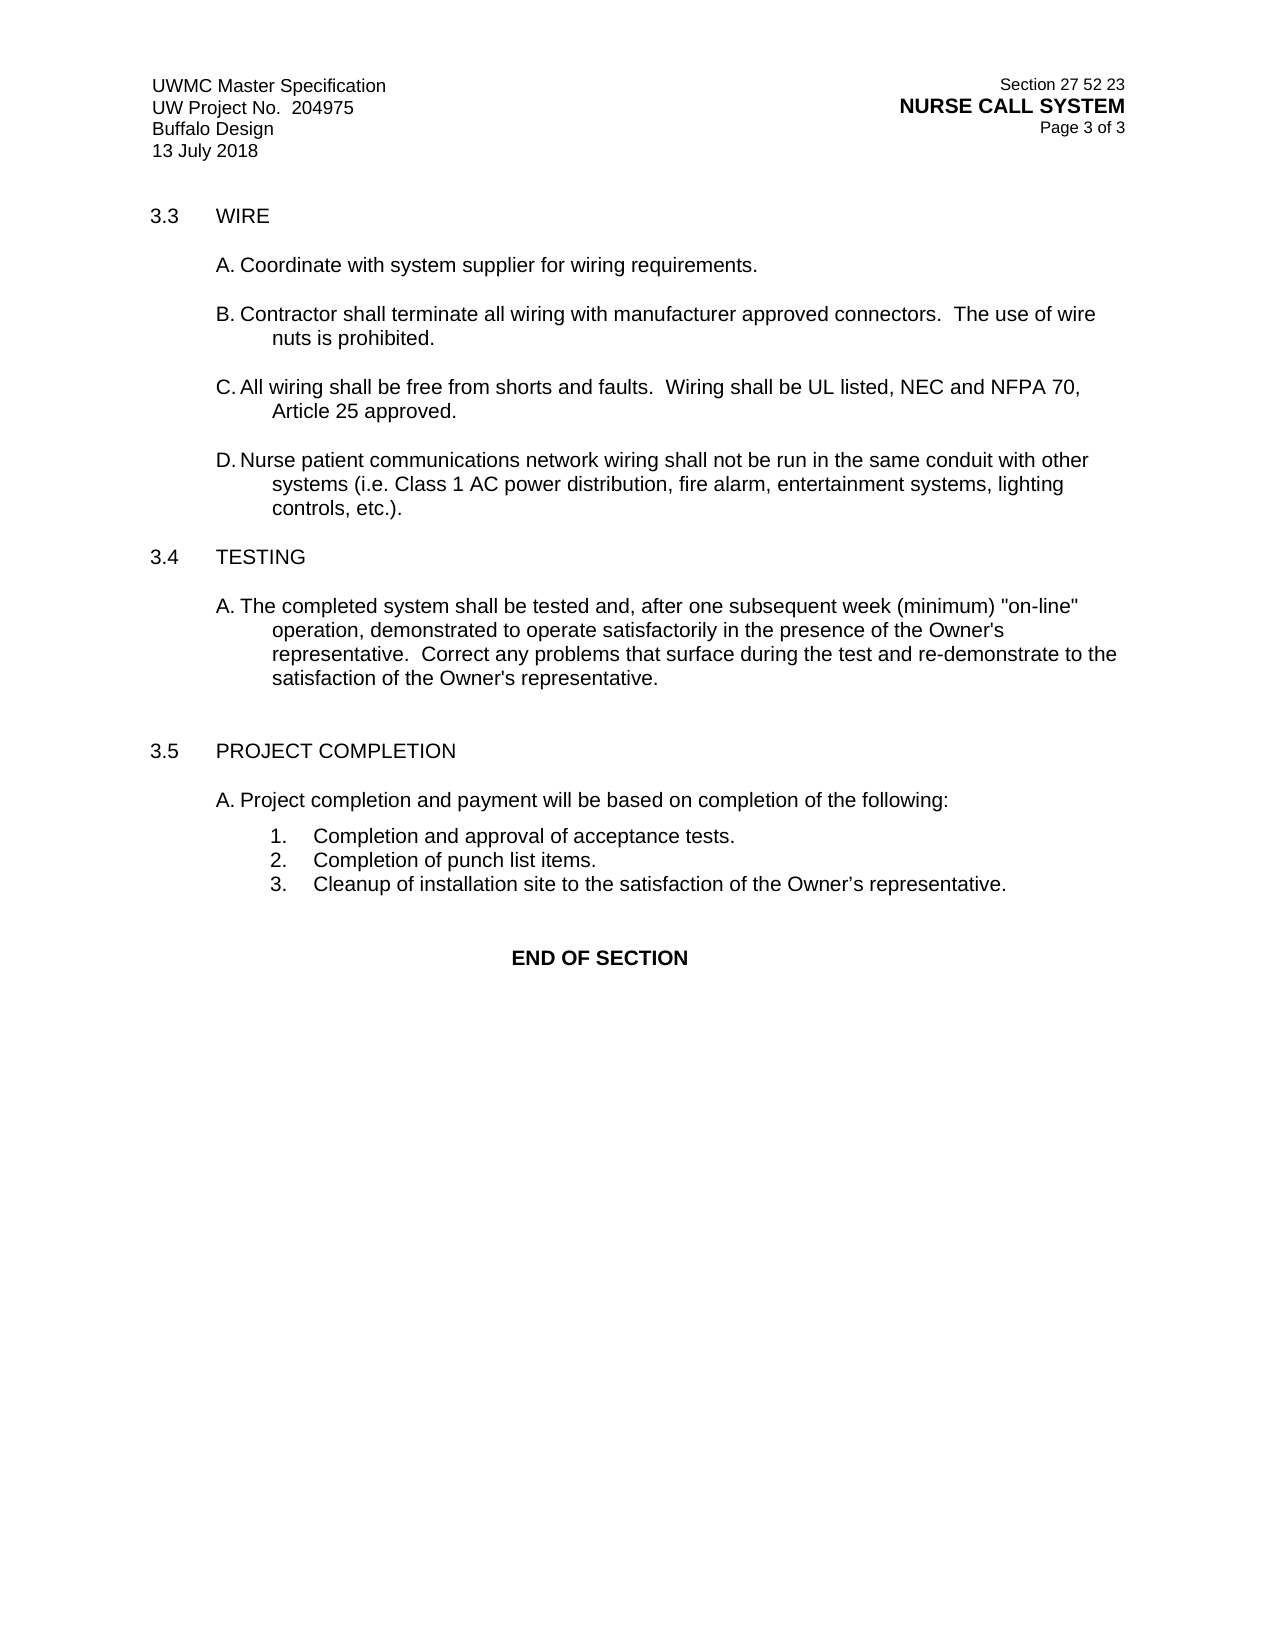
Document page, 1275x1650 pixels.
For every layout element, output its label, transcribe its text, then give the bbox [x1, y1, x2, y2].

list TESTING [150, 545, 1125, 569]
text END OF SECTION [150, 946, 1125, 970]
text Completion of punch list items. [270, 848, 1125, 872]
list Project completion and payment will be based on completion of the following: [216, 788, 1125, 812]
text Completion and approval of acceptance tests. [270, 824, 1125, 848]
list Nurse patient communications network wiring shall not be run in the same conduit with other systems (i.e. Class 1 AC power distribution, fire alarm, entertainment systems, lighting controls, etc.). [216, 448, 1125, 520]
list PROJECT COMPLETION [150, 739, 1125, 763]
list Coordinate with system supplier for wiring requirements. [216, 253, 1125, 277]
list WIRE [150, 204, 1125, 228]
text Cleanup of installation site to the satisfaction of the Owner’s representative. [270, 872, 1125, 896]
list Contractor shall terminate all wiring with manufacturer approved connectors. The use of wire nuts is prohibited. [216, 302, 1125, 350]
list All wiring shall be free from shorts and faults. Wiring shall be UL listed, NEC and NFPA 70, Article 25 approved. [216, 375, 1125, 423]
list The completed system shall be tested and, after one subsequent week (minimum) "on-line" operation, demonstrated to operate satisfactorily in the presence of the Owner's representative. Correct any problems that surface during the test and re-demonstrate to the satisfaction of the Owner's representative. [216, 594, 1125, 690]
